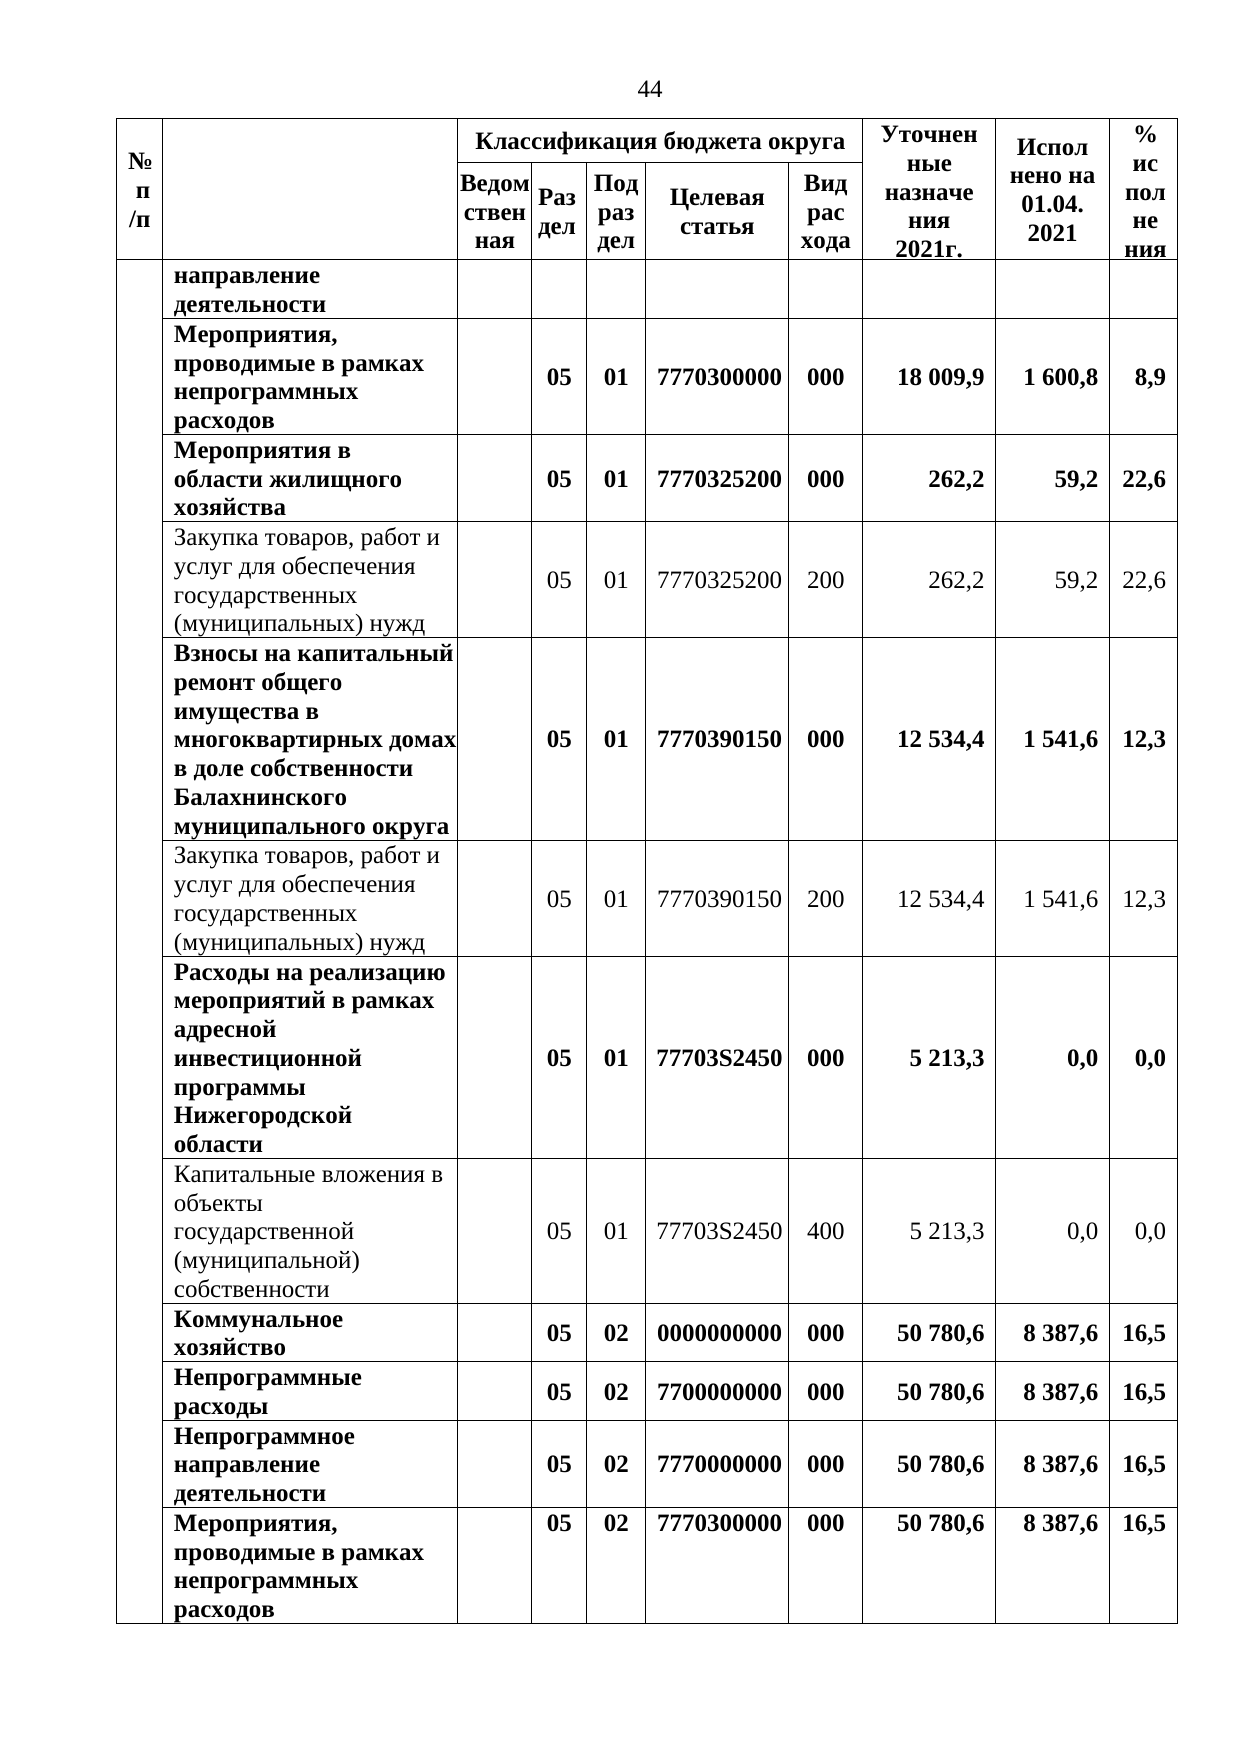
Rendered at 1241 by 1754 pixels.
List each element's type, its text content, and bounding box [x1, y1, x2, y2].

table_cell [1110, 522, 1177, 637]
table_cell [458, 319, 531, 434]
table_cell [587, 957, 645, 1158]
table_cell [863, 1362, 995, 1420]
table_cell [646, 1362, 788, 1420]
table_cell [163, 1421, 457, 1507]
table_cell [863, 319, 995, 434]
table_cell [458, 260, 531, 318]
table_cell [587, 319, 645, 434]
table_header Классификация бюджета округа [458, 119, 862, 162]
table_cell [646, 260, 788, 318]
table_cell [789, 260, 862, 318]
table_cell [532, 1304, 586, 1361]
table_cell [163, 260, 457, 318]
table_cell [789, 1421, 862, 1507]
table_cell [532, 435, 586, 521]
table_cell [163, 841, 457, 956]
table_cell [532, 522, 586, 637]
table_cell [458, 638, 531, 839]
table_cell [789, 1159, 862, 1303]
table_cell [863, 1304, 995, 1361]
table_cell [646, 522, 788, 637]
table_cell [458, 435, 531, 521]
table_cell Целевая статья [646, 163, 788, 259]
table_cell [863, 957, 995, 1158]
table_header Уточненные назначе ния 2021г. [863, 119, 995, 259]
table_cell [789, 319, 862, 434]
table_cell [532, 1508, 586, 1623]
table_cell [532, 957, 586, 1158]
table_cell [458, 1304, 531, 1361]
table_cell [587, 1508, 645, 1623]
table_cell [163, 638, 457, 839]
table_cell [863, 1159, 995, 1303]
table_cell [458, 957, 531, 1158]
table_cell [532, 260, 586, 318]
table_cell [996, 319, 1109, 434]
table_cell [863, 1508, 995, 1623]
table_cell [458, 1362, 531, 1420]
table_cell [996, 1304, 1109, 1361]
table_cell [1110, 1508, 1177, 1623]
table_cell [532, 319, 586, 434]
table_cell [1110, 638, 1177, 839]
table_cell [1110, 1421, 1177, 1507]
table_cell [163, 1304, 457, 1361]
table_cell Ведомственная [458, 163, 531, 259]
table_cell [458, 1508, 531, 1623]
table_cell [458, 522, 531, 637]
table_header № п/п [117, 119, 162, 259]
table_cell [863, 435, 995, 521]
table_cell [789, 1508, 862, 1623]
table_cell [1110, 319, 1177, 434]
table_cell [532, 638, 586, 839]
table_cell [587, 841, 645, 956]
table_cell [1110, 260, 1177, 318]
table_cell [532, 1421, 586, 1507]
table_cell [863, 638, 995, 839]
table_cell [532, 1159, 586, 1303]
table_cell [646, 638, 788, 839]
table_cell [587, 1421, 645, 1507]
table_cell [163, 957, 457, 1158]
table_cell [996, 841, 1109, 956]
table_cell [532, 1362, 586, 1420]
table_header [163, 119, 457, 259]
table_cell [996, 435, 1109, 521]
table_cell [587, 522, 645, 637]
table_cell Вид рас хода [789, 163, 862, 259]
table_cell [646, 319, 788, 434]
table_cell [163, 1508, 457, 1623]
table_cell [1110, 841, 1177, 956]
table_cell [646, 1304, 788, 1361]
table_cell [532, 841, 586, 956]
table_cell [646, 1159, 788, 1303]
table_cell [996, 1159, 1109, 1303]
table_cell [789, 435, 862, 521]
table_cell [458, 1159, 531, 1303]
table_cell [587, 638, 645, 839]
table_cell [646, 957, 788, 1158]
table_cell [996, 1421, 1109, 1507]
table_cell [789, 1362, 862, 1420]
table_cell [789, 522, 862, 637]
table_cell Под раз дел [587, 163, 645, 259]
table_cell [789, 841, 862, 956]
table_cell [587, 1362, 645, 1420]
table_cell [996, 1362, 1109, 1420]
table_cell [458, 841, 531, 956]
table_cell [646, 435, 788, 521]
table_header % ис пол не ния [1110, 119, 1177, 259]
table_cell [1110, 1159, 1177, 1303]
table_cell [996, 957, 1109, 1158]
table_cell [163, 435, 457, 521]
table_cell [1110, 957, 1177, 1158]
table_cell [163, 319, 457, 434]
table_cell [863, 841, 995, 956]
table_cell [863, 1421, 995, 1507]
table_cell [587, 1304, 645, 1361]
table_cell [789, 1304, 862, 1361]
table_cell Раз дел [532, 163, 586, 259]
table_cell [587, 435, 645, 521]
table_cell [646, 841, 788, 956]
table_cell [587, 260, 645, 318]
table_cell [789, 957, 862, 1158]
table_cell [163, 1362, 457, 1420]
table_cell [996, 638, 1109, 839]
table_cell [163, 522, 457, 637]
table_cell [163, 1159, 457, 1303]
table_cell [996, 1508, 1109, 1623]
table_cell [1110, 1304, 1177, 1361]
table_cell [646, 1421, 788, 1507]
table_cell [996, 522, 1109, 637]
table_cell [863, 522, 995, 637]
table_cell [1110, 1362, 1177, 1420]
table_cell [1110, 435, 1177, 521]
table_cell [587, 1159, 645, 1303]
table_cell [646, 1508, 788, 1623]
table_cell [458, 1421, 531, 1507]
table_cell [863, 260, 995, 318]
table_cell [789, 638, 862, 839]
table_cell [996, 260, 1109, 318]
table_header Испол нено на 01.04. 2021 [996, 119, 1109, 259]
